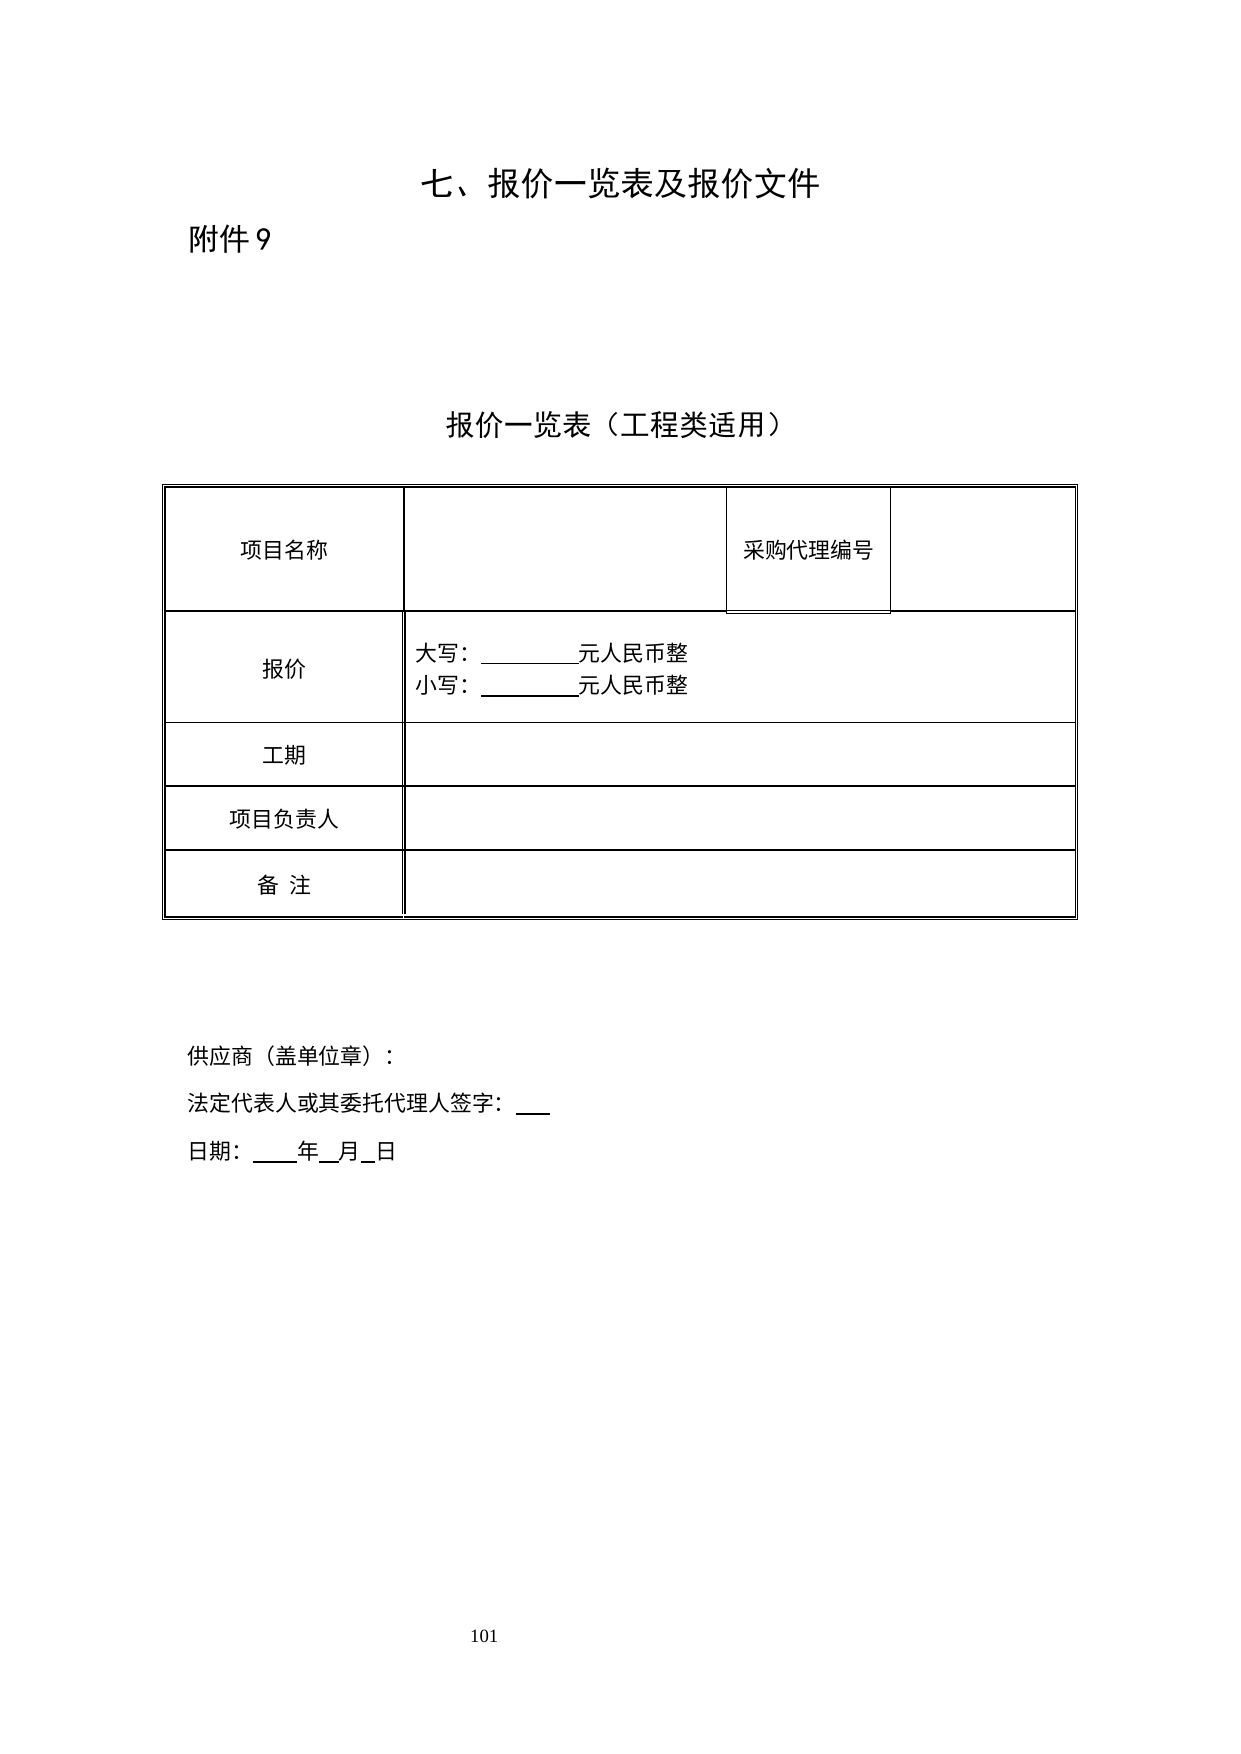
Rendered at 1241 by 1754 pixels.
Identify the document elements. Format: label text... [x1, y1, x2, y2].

table_cell 工期 [166, 723, 402, 785]
text 报价一览表（工程类适用） [187, 391, 1053, 456]
table_cell 备 注 [166, 851, 404, 916]
table_cell 项目负责人 [166, 787, 402, 849]
text 附件9 [187, 219, 1053, 254]
subtitle 七、报价一览表及报价文件 [187, 162, 1053, 200]
table_cell [404, 851, 1075, 916]
table_header [891, 488, 1075, 610]
table_cell [406, 723, 1075, 785]
text 日期： 年 月 日 [187, 1134, 1053, 1165]
table_header 采购代理编号 [727, 488, 890, 610]
text 法定代表人或其委托代理人签字： [187, 1086, 1053, 1118]
table_cell 报价 [166, 612, 402, 722]
text 供应商（盖单位章）： [187, 1039, 1053, 1070]
table_cell [406, 787, 1075, 849]
table_header [405, 488, 726, 610]
table_header 项目名称 [166, 488, 403, 610]
table_cell 大写： 元人民币整 小写： 元人民币整 [406, 612, 1075, 722]
